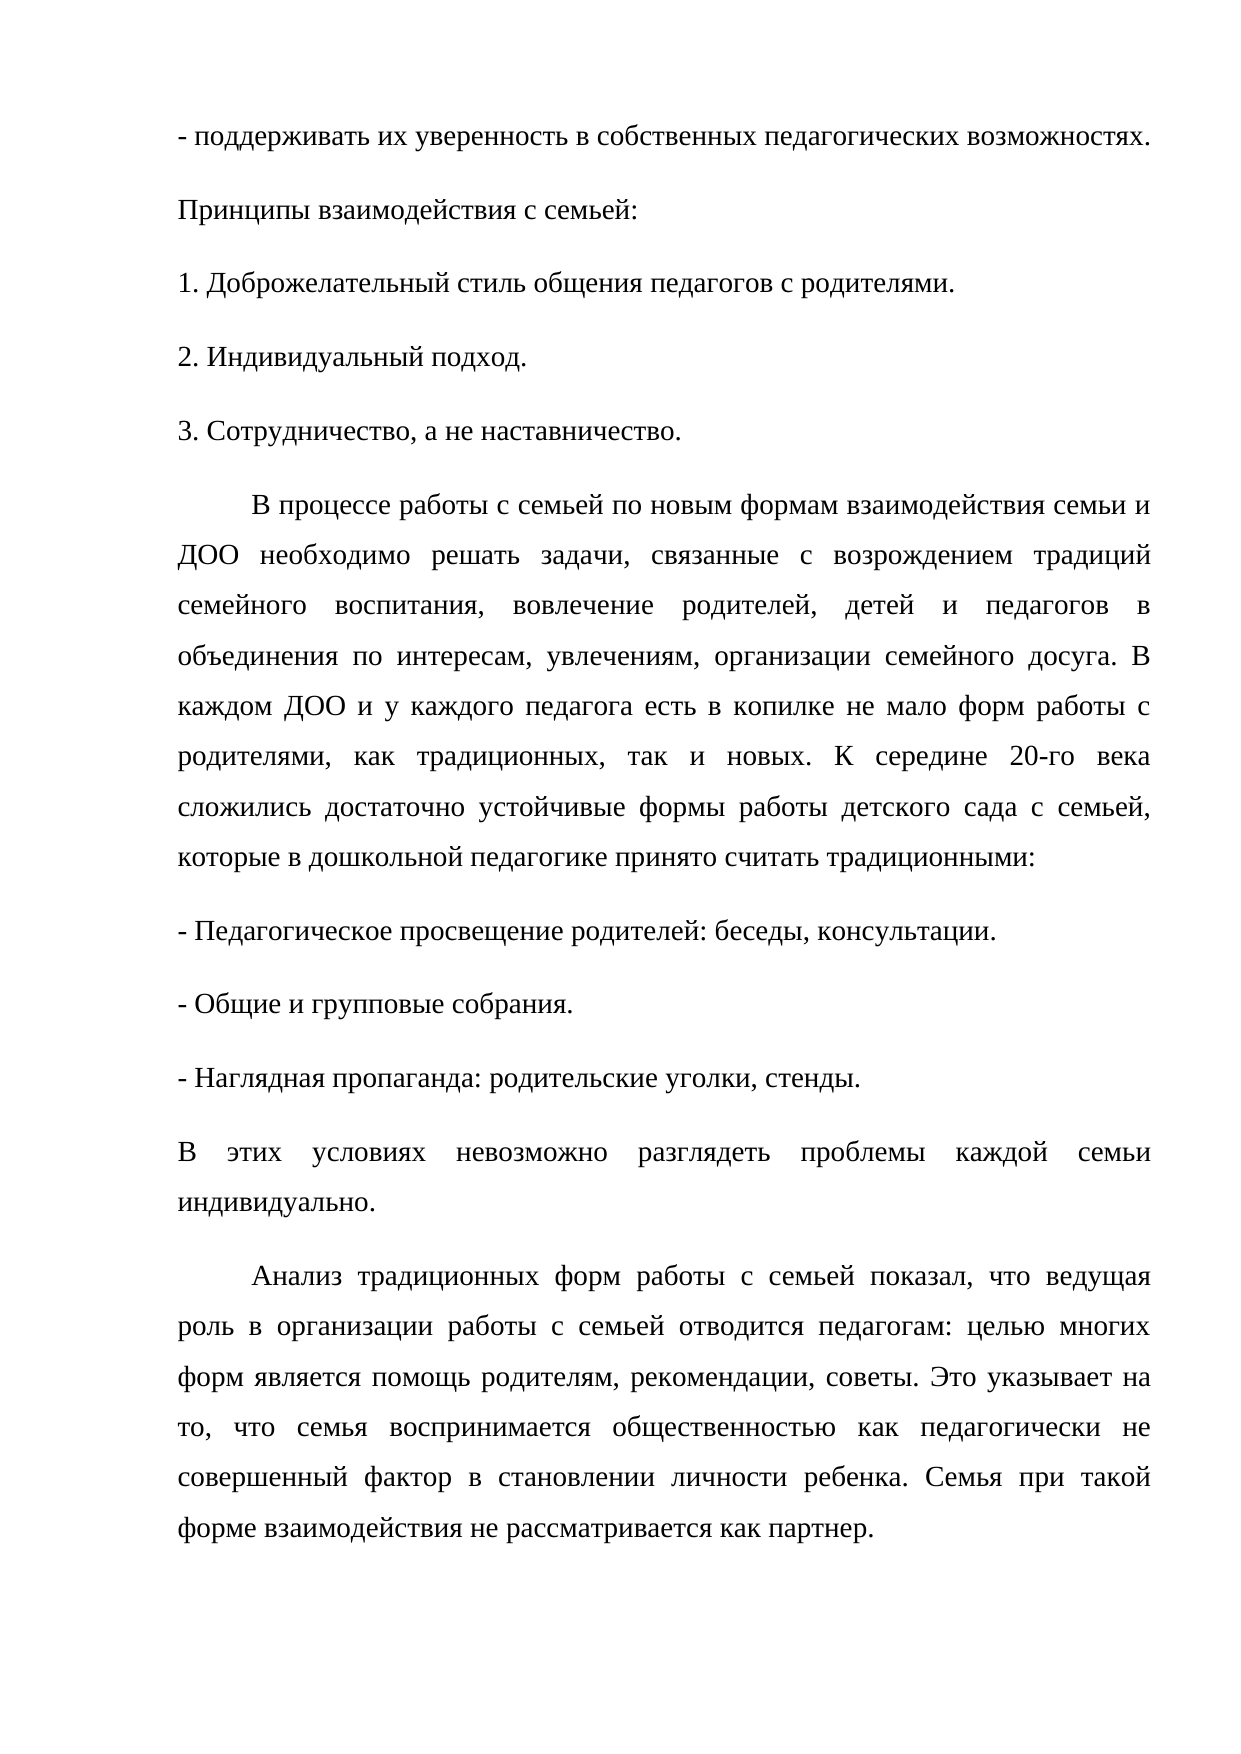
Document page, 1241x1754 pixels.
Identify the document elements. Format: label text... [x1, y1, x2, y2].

text В этих условиях невозможно разглядеть проблемы каждой семьи индивидуально. [177, 1134, 1152, 1218]
text - поддерживать их уверенность в собственных педагогических возможностях. [177, 118, 1152, 152]
text - Наглядная пропаганда: родительские уголки, стенды. [177, 1060, 1152, 1094]
text - Педагогическое просвещение родителей: беседы, консультации. [177, 913, 1152, 946]
text 3. Сотрудничество, а не наставничество. [177, 413, 1152, 447]
text Анализ традиционных форм работы с семьей показал, что ведущая роль в организации работы с семьей отводится педагогам: целью многих форм является помощь родителям, рекомендации, советы. Это указывает на то, что семья воспринимается общественностью как педагогически не совершенный фактор в становлении личности ребенка. Семья при такой форме взаимодействия не рассматривается как партнер. [177, 1258, 1152, 1543]
text 2. Индивидуальный подход. [177, 339, 1152, 373]
text В процессе работы с семьей по новым формам взаимодействия семьи и ДОО необходимо решать задачи, связанные с возрождением традиций семейного воспитания, вовлечение родителей, детей и педагогов в объединения по интересам, увлечениям, организации семейного досуга. В каждом ДОО и у каждого педагога есть в копилке не мало форм работы с родителями, как традиционных, так и новых. К середине 20-го века сложились достаточно устойчивые формы работы детского сада с семьей, которые в дошкольной педагогике принято считать традиционными: [177, 487, 1152, 873]
text - Общие и групповые собрания. [177, 987, 1152, 1020]
text 1. Доброжелательный стиль общения педагогов с родителями. [177, 266, 1152, 299]
text Принципы взаимодействия с семьей: [177, 192, 1152, 225]
